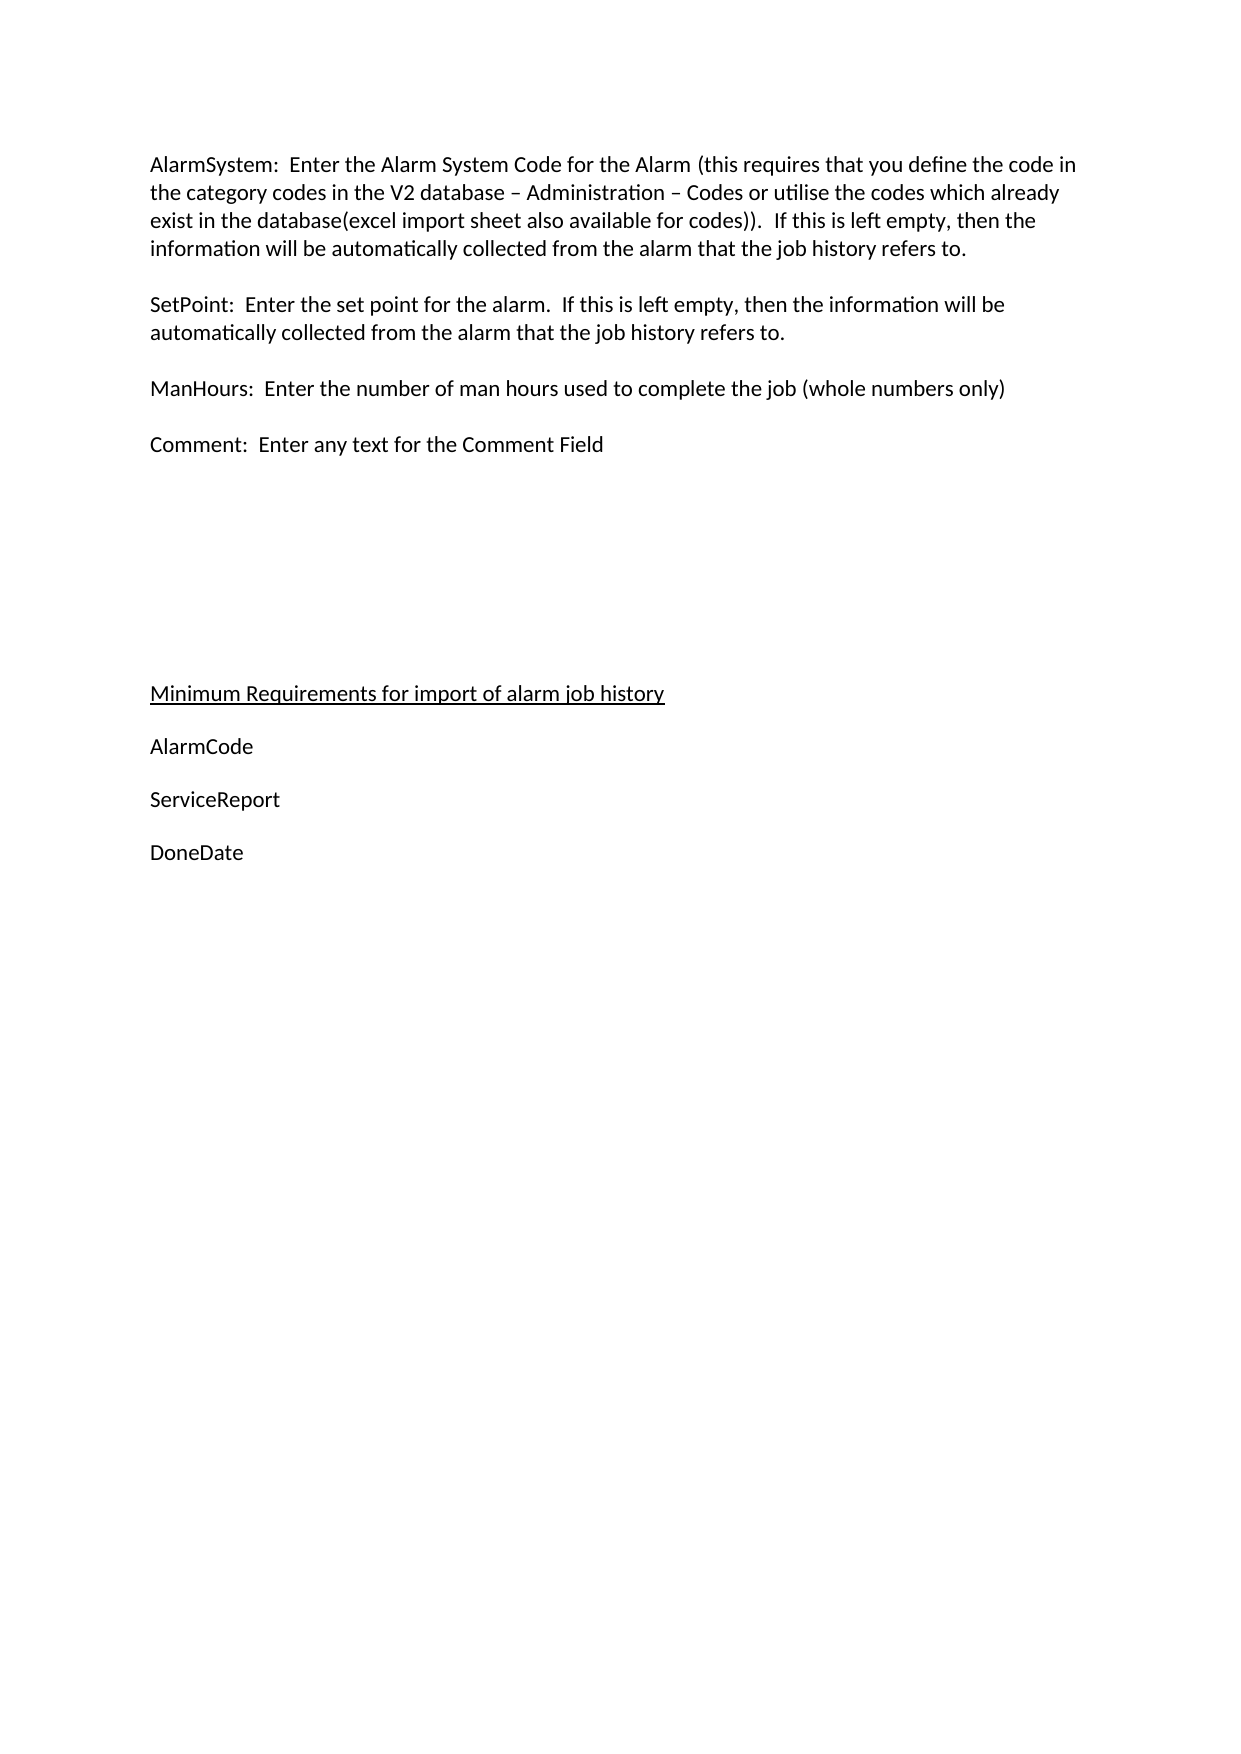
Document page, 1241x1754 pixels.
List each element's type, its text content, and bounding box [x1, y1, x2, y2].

text DoneDate [150, 838, 1090, 866]
text AlarmCode [150, 732, 1090, 760]
text ServiceReport [150, 785, 1090, 813]
text SetPoint: Enter the set point for the alarm. If this is left empty, then the information will be automatically collected from the alarm that the job history refers to. [150, 290, 1090, 346]
text Comment: Enter any text for the Comment Field [150, 430, 1090, 458]
text ManHours: Enter the number of man hours used to complete the job (whole numbers only) [150, 374, 1090, 402]
text AlarmSystem: Enter the Alarm System Code for the Alarm (this requires that you define the code in the category codes in the V2 database – Administration – Codes or utilise the codes which already exist in the database(excel import sheet also available for codes)). If this is left empty, then the information will be automatically collected from the alarm that the job history refers to. [150, 150, 1090, 262]
text Minimum Requirements for import of alarm job history [150, 679, 1090, 707]
